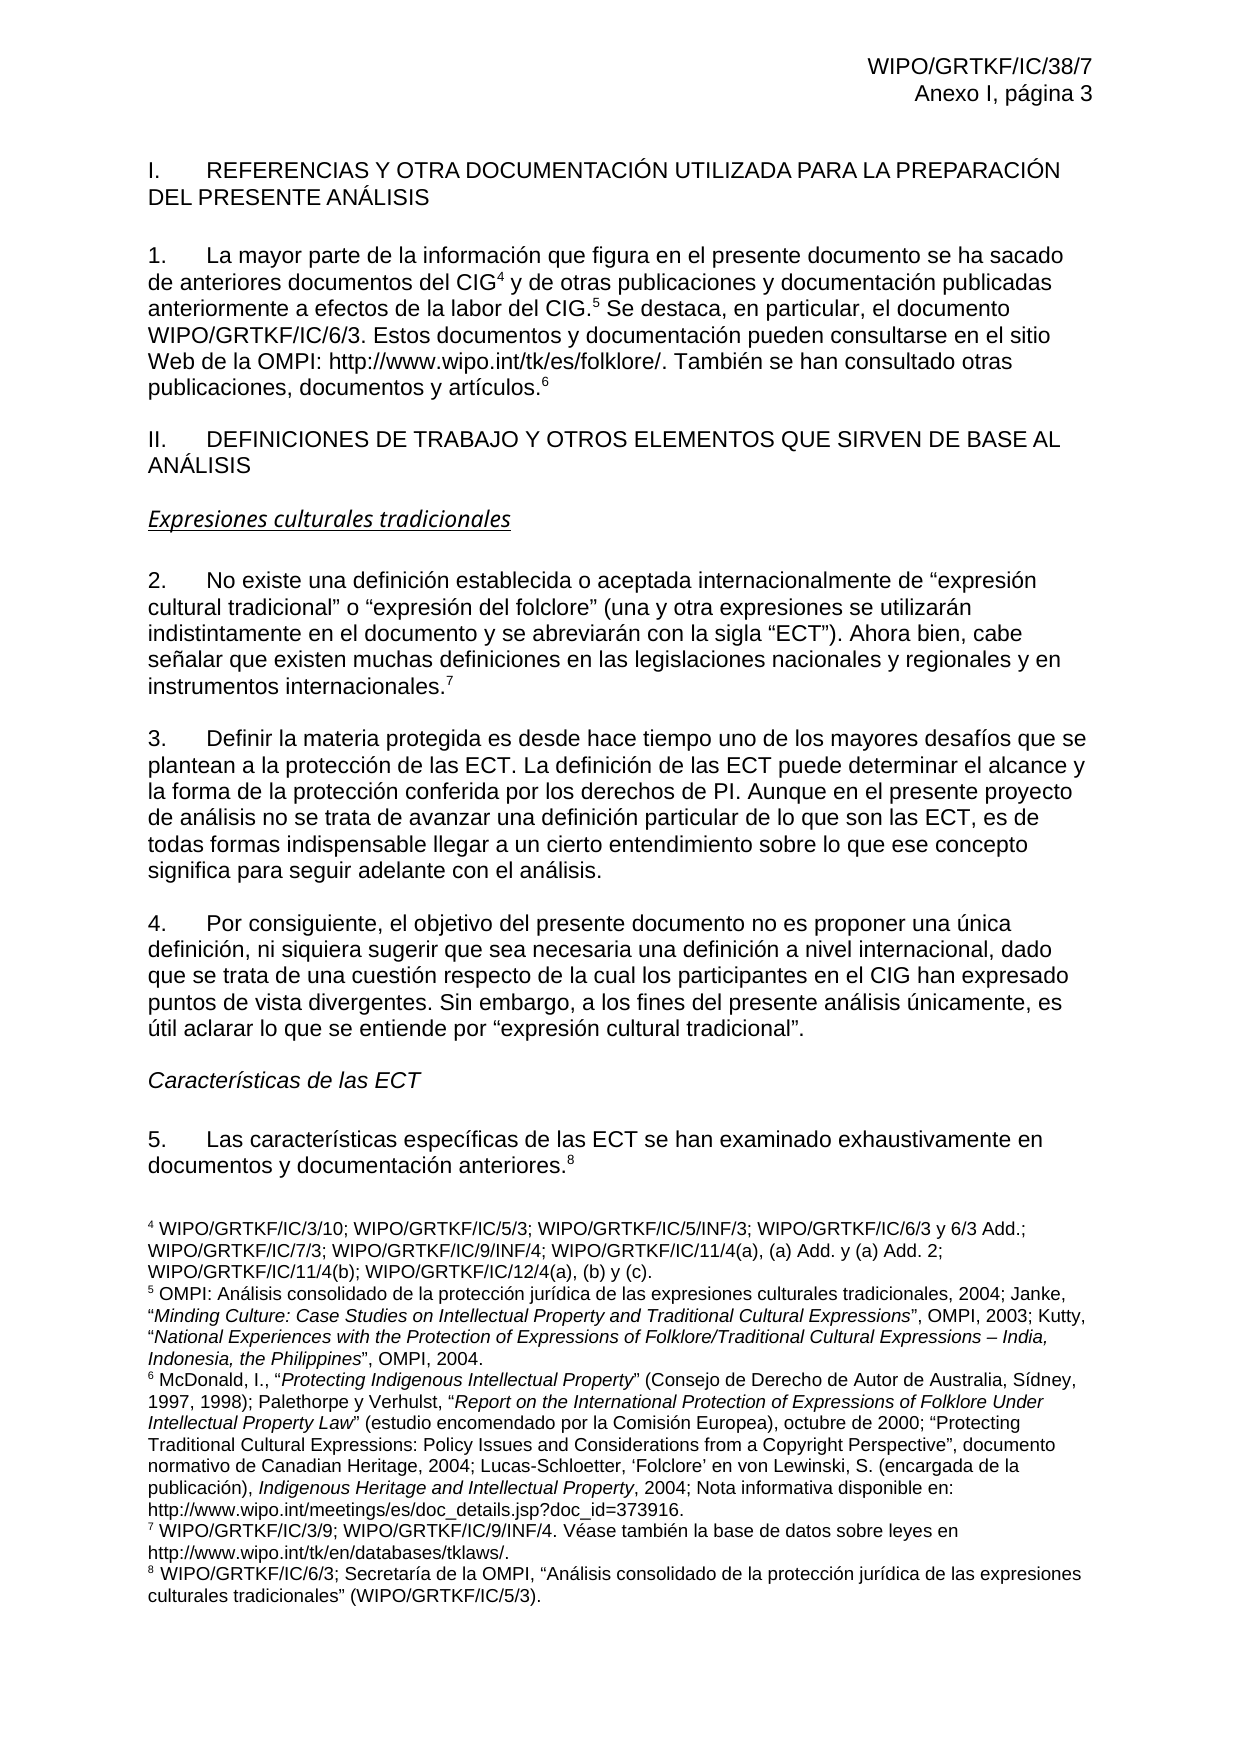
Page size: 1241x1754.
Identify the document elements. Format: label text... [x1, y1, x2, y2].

subtitle Expresiones culturales tradicionales [148, 503, 1092, 534]
list Por consiguiente, el objetivo del presente documento no es proponer una única definición, ni siquiera sugerir que sea necesaria una definición a nivel internacional, dado que se trata de una cuestión respecto de la cual los participantes en el CIG han expresado puntos de vista divergentes. Sin embargo, a los fines del presente análisis únicamente, es útil aclarar lo que se entiende por “expresión cultural tradicional”. [148, 910, 1092, 1042]
subtitle II. DEFINICIONES DE TRABAJO Y OTROS ELEMENTOS QUE SIRVEN DE BASE AL ANÁLISIS [148, 426, 1092, 478]
subtitle Características de las ECT [148, 1067, 1092, 1093]
list La mayor parte de la información que figura en el presente documento se ha sacado de anteriores documentos del CIG y de otras publicaciones y documentación publicadas anteriormente a efectos de la labor del CIG. Se destaca, en particular, el documento WIPO/GRTKF/IC/6/3. Estos documentos y documentación pueden consultarse en el sitio Web de la OMPI: http://www.wipo.int/tk/es/folklore/. También se han consultado otras publicaciones, documentos y artículos. [148, 242, 1092, 401]
list No existe una definición establecida o aceptada internacionalmente de “expresión cultural tradicional” o “expresión del folclore” (una y otra expresiones se utilizarán indistintamente en el documento y se abreviarán con la sigla “ECT”). Ahora bien, cabe señalar que existen muchas definiciones en las legislaciones nacionales y regionales y en instrumentos internacionales. [148, 567, 1092, 699]
subtitle I. REFERENCIAS Y OTRA DOCUMENTACIÓN UTILIZADA PARA LA PREPARACIÓN DEL PRESENTE ANÁLISIS [148, 157, 1092, 210]
list Las características específicas de las ECT se han examinado exhaustivamente en documentos y documentación anteriores. [148, 1126, 1092, 1178]
list Definir la materia protegida es desde hace tiempo uno de los mayores desafíos que se plantean a la protección de las ECT. La definición de las ECT puede determinar el alcance y la forma de la protección conferida por los derechos de PI. Aunque en el presente proyecto de análisis no se trata de avanzar una definición particular de lo que son las ECT, es de todas formas indispensable llegar a un cierto entendimiento sobre lo que ese concepto significa para seguir adelante con el análisis. [148, 725, 1092, 883]
